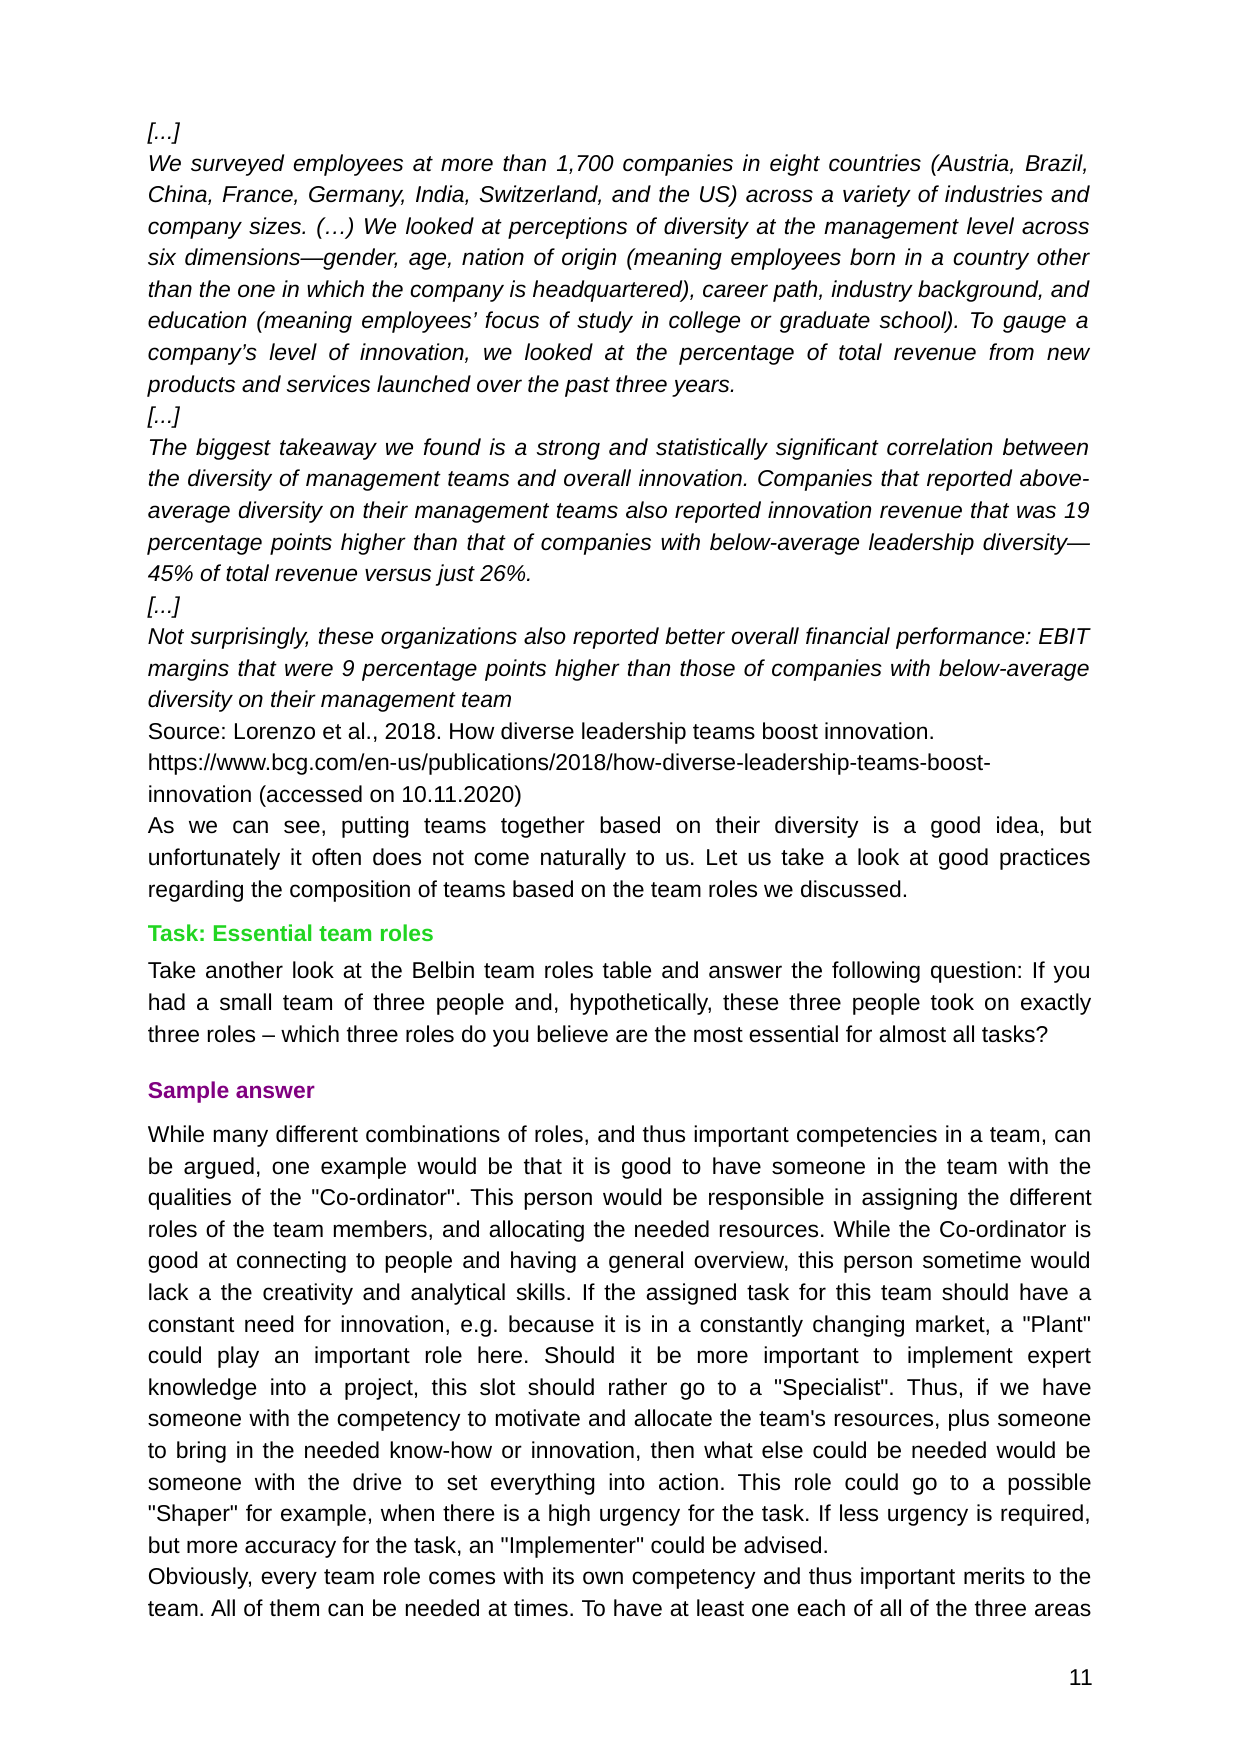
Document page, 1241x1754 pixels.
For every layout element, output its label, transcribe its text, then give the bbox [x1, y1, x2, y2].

text [...] [148, 592, 1092, 618]
subtitle Task: Essential team roles [148, 920, 1092, 946]
text [...] [148, 118, 1092, 144]
subtitle Sample answer [148, 1077, 1092, 1103]
text Source: Lorenzo et al., 2018. How diverse leadership teams boost innovation. [148, 718, 1092, 744]
text We surveyed employees at more than 1,700 companies in eight countries (Austria, Brazil, China, France, Germany, India, Switzerland, and the US) across a variety of industries and company sizes. (…) We looked at perceptions of diversity at the management level across six dimensions—gender, age, nation of origin (meaning employees born in a country other than the one in which the company is headquartered), career path, industry background, and education (meaning employees’ focus of study in college or graduate school). To gauge a company’s level of innovation, we looked at the percentage of total revenue from new products and services launched over the past three years. [148, 150, 1092, 397]
text [...] [148, 402, 1092, 428]
text The biggest takeaway we found is a strong and statistically significant correlation between the diversity of management teams and overall innovation. Companies that reported above-average diversity on their management teams also reported innovation revenue that was 19 percentage points higher than that of companies with below-average leadership diversity—45% of total revenue versus just 26%. [148, 434, 1092, 586]
text While many different combinations of roles, and thus important competencies in a team, can be argued, one example would be that it is good to have someone in the team with the qualities of the "Co-ordinator". This person would be responsible in assigning the different roles of the team members, and allocating the needed resources. While the Co-ordinator is good at connecting to people and having a general overview, this person sometime would lack a the creativity and analytical skills. If the assigned task for this team should have a constant need for innovation, e.g. because it is in a constantly changing market, a "Plant" could play an important role here. Should it be more important to implement expert knowledge into a project, this slot should rather go to a "Specialist". Thus, if we have someone with the competency to motivate and allocate the team's resources, plus someone to bring in the needed know-how or innovation, then what else could be needed would be someone with the drive to set everything into action. This role could go to a possible "Shaper" for example, when there is a high urgency for the task. If less urgency is required, but more accuracy for the task, an "Implementer" could be advised. [148, 1121, 1092, 1558]
text As we can see, putting teams together based on their diversity is a good idea, but unfortunately it often does not come naturally to us. Let us take a look at good practices regarding the composition of teams based on the team roles we discussed. [148, 812, 1092, 902]
text https://www.bcg.com/en-us/publications/2018/how-diverse-leadership-teams-boost-innovation (accessed on 10.11.2020) [148, 749, 1092, 807]
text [148, 1563, 1092, 1621]
text Not surprisingly, these organizations also reported better overall financial performance: EBIT margins that were 9 percentage points higher than those of companies with below-average diversity on their management team [148, 623, 1092, 713]
text Take another look at the Belbin team roles table and answer the following question: If you had a small team of three people and, hypothetically, these three people took on exactly three roles – which three roles do you believe are the most essential for almost all tasks? [148, 957, 1092, 1047]
